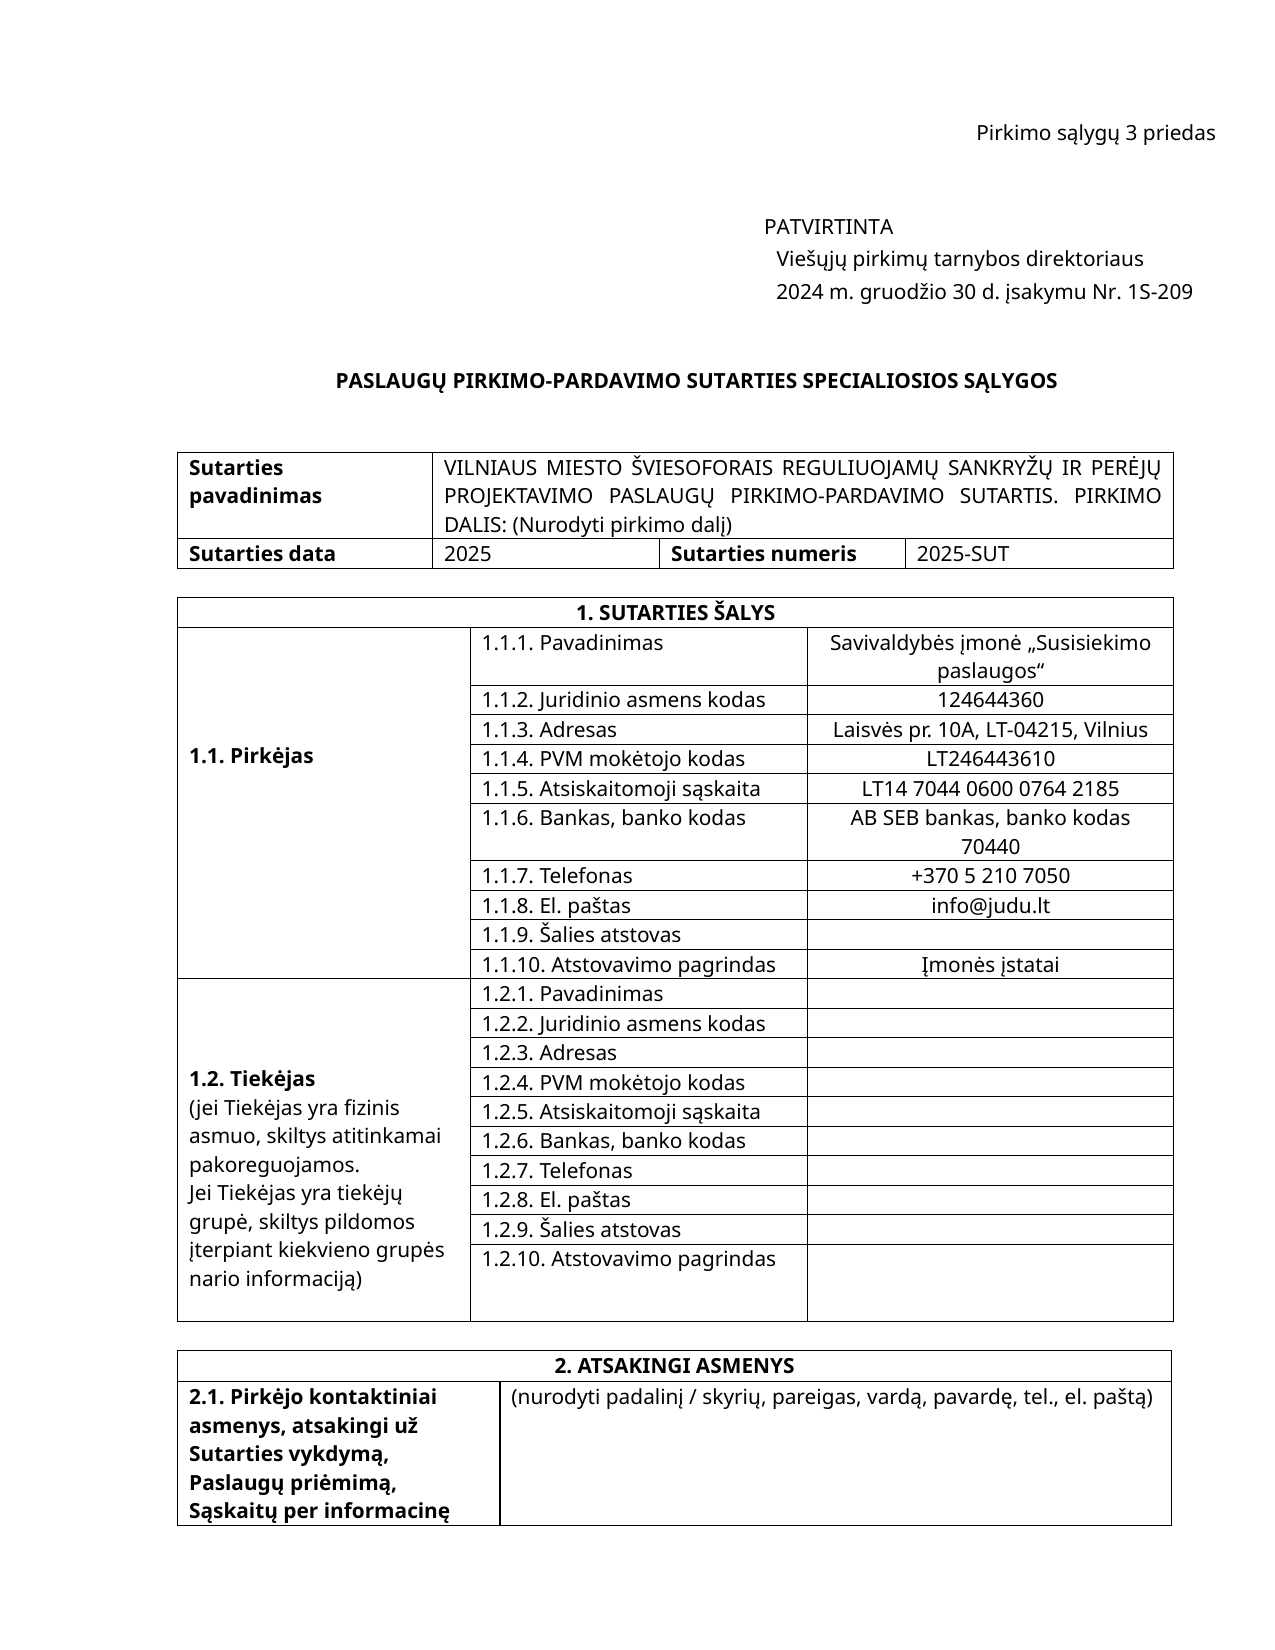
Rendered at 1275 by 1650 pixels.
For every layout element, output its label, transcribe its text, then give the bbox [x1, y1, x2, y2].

table_cell 1.2.4. PVM mokėtojo kodas [471, 1068, 807, 1096]
table_cell LT14 7044 0600 0764 2185 [808, 774, 1173, 802]
table_cell 1.1. Pirkėjas [178, 628, 470, 978]
table_cell 1.2.7. Telefonas [471, 1156, 807, 1184]
table_cell 1.1.4. PVM mokėtojo kodas [471, 745, 807, 773]
table_cell 1.2.10. Atstovavimo pagrindas [471, 1245, 807, 1321]
table_cell 124644360 [808, 686, 1173, 714]
subtitle Pirkimo sąlygų 3 priedas [177, 118, 1216, 147]
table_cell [501, 1382, 1171, 1524]
table_cell info@judu.lt [808, 891, 1173, 919]
table_cell [808, 979, 1173, 1008]
table_cell 1.1.9. Šalies atstovas [471, 920, 807, 949]
table_cell [808, 1068, 1173, 1096]
table_cell Sutarties data [178, 539, 432, 568]
table_cell 1.1.5. Atsiskaitomoji sąskaita [471, 774, 807, 802]
table_cell +370 5 210 7050 [808, 861, 1173, 890]
table_cell 1.2. Tiekėjas (jei Tiekėjas yra fizinis asmuo, skiltys atitinkamai pakoreguojamos. Jei Tiekėjas yra tiekėjų grupė, skiltys pildomos įterpiant kiekvieno grupės nario informaciją) [178, 979, 470, 1321]
text 2024 m. gruodžio 30 d. įsakymu Nr. 1S-209 [738, 277, 1216, 305]
table_cell 1.2.2. Juridinio asmens kodas [471, 1009, 807, 1037]
text PATVIRTINTA [620, 212, 1216, 240]
table_cell 2025-SUT [906, 539, 1173, 568]
table_cell [808, 1215, 1173, 1243]
table_cell [808, 920, 1173, 949]
table_cell LT246443610 [808, 745, 1173, 773]
table_cell 1.1.6. Bankas, banko kodas [471, 804, 807, 860]
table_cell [178, 1382, 499, 1524]
table_cell 1.1.8. El. paštas [471, 891, 807, 919]
table_cell [808, 1009, 1173, 1037]
table_cell [808, 1245, 1173, 1321]
text Viešųjų pirkimų tarnybos direktoriaus [694, 244, 1216, 273]
table_cell AB SEB bankas, banko kodas 70440 [808, 804, 1173, 860]
table_header 1. SUTARTIES ŠALYS [178, 598, 1173, 627]
table_cell [808, 1186, 1173, 1214]
table_cell 1.2.8. El. paštas [471, 1186, 807, 1214]
table_cell 1.1.2. Juridinio asmens kodas [471, 686, 807, 714]
table_header Sutarties pavadinimas [178, 453, 432, 538]
table_cell [808, 1097, 1173, 1126]
table_cell 1.1.1. Pavadinimas [471, 628, 807, 684]
table_cell 1.1.7. Telefonas [471, 861, 807, 890]
table_cell [808, 1156, 1173, 1184]
table_header 2. ATSAKINGI ASMENYS [178, 1351, 1171, 1381]
table_cell Savivaldybės įmonė „Susisiekimo paslaugos“ [808, 628, 1173, 684]
table_cell 1.2.3. Adresas [471, 1038, 807, 1067]
table_cell Laisvės pr. 10A, LT-04215, Vilnius [808, 715, 1173, 743]
table_cell 1.2.9. Šalies atstovas [471, 1215, 807, 1243]
text paslaugų pirkimo-pardavimo sutarties Specialiosios sąlygos [177, 366, 1216, 395]
table_cell 2025 [433, 539, 659, 568]
table_cell 1.1.10. Atstovavimo pagrindas [471, 950, 807, 978]
table_cell 1.2.6. Bankas, banko kodas [471, 1127, 807, 1155]
table_cell Sutarties numeris [660, 539, 905, 568]
table_cell Įmonės įstatai [808, 950, 1173, 978]
table_cell [808, 1038, 1173, 1067]
table_header VILNIAUS MIESTO ŠVIESOFORAIS REGULIUOJAMŲ SANKRYŽŲ IR PERĖJŲ PROJEKTAVIMO PASLAUGŲ PIRKIMO-PARDAVIMO SUTARTIS. PIRKIMO DALIS: (Nurodyti pirkimo dalį) [433, 453, 1173, 538]
table_cell 1.1.3. Adresas [471, 715, 807, 743]
table_cell [808, 1127, 1173, 1155]
table_cell 1.2.5. Atsiskaitomoji sąskaita [471, 1097, 807, 1126]
table_cell 1.2.1. Pavadinimas [471, 979, 807, 1008]
